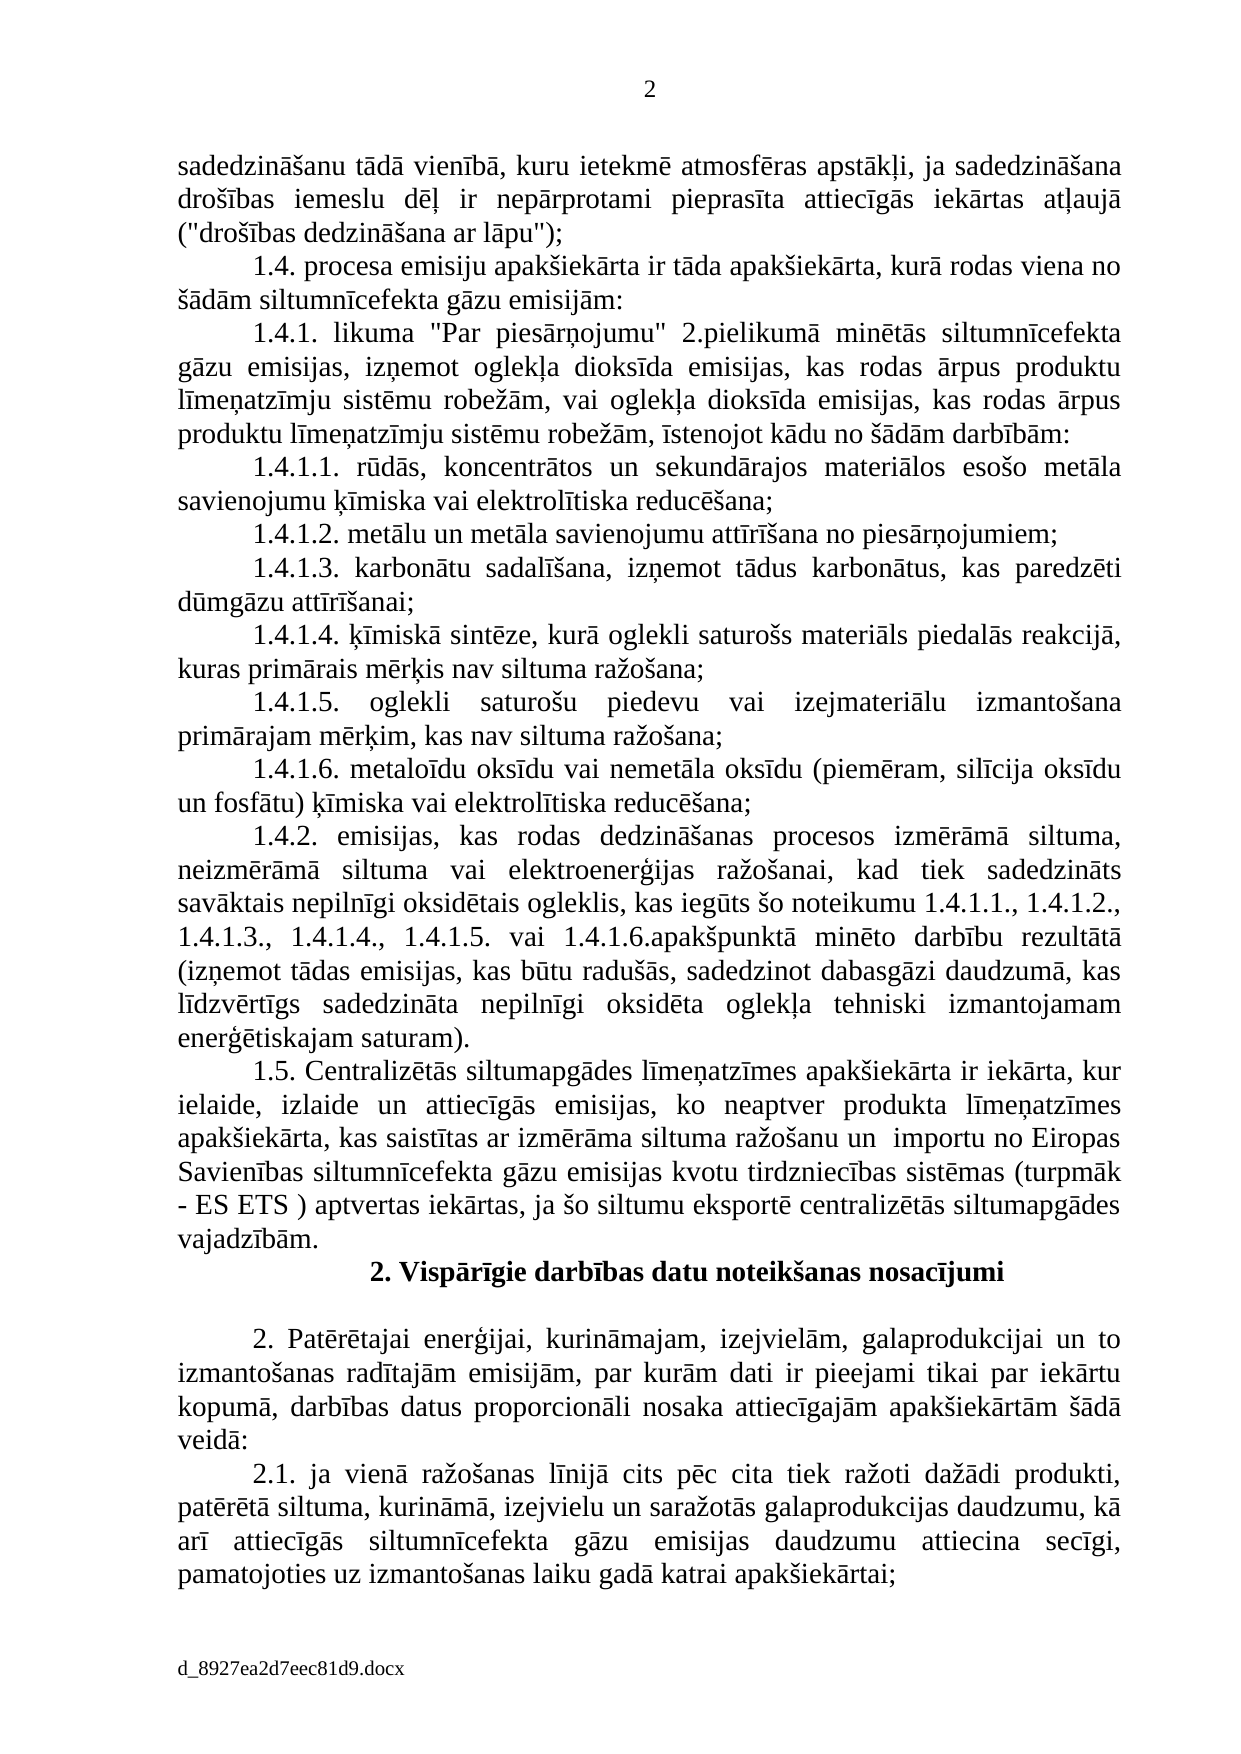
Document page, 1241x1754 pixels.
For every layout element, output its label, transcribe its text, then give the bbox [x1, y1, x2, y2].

text 2. Vispārīgie darbības datu noteikšanas nosacījumi [177, 1254, 1122, 1288]
text 1.4. procesa emisiju apakšiekārta ir tāda apakšiekārta, kurā rodas viena no šādām siltumnīcefekta gāzu emisijām: [177, 248, 1122, 315]
text 1.4.1.3. karbonātu sadalīšana, izņemot tādus karbonātus, kas paredzēti dūmgāzu attīrīšanai; [177, 550, 1122, 617]
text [177, 148, 1122, 248]
text 2. Patērētajai enerģijai, kurināmajam, izejvielām, galaprodukcijai un to izmantošanas radītajām emisijām, par kurām dati ir pieejami tikai par iekārtu kopumā, darbības datus proporcionāli nosaka attiecīgajām apakšiekārtām šādā veidā: [177, 1322, 1122, 1456]
text 1.4.1.1. rūdās, koncentrātos un sekundārajos materiālos esošo metāla savienojumu ķīmiska vai elektrolītiska reducēšana; [177, 449, 1122, 517]
text 1.4.2. emisijas, kas rodas dedzināšanas procesos izmērāmā siltuma, neizmērāmā siltuma vai elektroenerģijas ražošanai, kad tiek sadedzināts savāktais nepilnīgi oksidētais ogleklis, kas iegūts šo noteikumu 1.4.1.1., 1.4.1.2., 1.4.1.3., 1.4.1.4., 1.4.1.5. vai 1.4.1.6.apakšpunktā minēto darbību rezultātā (izņemot tādas emisijas, kas būtu radušās, sadedzinot dabasgāzi daudzumā, kas līdzvērtīgs sadedzināta nepilnīgi oksidēta oglekļa tehniski izmantojamam enerģētiskajam saturam). [177, 818, 1122, 1053]
text 1.4.1.6. metaloīdu oksīdu vai nemetāla oksīdu (piemēram, silīcija oksīdu un fosfātu) ķīmiska vai elektrolītiska reducēšana; [177, 751, 1122, 818]
text 1.4.1.5. oglekli saturošu piedevu vai izejmateriālu izmantošana primārajam mērķim, kas nav siltuma ražošana; [177, 684, 1122, 751]
text 1.4.1.2. metālu un metāla savienojumu attīrīšana no piesārņojumiem; [177, 517, 1122, 550]
text 1.5. Centralizētās siltumapgādes līmeņatzīmes apakšiekārta ir iekārta, kur ielaide, izlaide un attiecīgās emisijas, ko neaptver produkta līmeņatzīmes apakšiekārta, kas saistītas ar izmērāma siltuma ražošanu un importu no Eiropas Savienības siltumnīcefekta gāzu emisijas kvotu tirdzniecības sistēmas (turpmāk - ES ETS ) aptvertas iekārtas, ja šo siltumu eksportē centralizētās siltumapgādes vajadzībām. [177, 1053, 1122, 1254]
text 1.4.1.4. ķīmiskā sintēze, kurā oglekli saturošs materiāls piedalās reakcijā, kuras primārais mērķis nav siltuma ražošana; [177, 617, 1122, 684]
text 2.1. ja vienā ražošanas līnijā cits pēc cita tiek ražoti dažādi produkti, patērētā siltuma, kurināmā, izejvielu un saražotās galaprodukcijas daudzumu, kā arī attiecīgās siltumnīcefekta gāzu emisijas daudzumu attiecina secīgi, pamatojoties uz izmantošanas laiku gadā katrai apakšiekārtai; [177, 1456, 1122, 1590]
text 1.4.1. likuma "Par piesārņojumu" 2.pielikumā minētās siltumnīcefekta gāzu emisijas, izņemot oglekļa dioksīda emisijas, kas rodas ārpus produktu līmeņatzīmju sistēmu robežām, vai oglekļa dioksīda emisijas, kas rodas ārpus produktu līmeņatzīmju sistēmu robežām, īstenojot kādu no šādām darbībām: [177, 315, 1122, 449]
